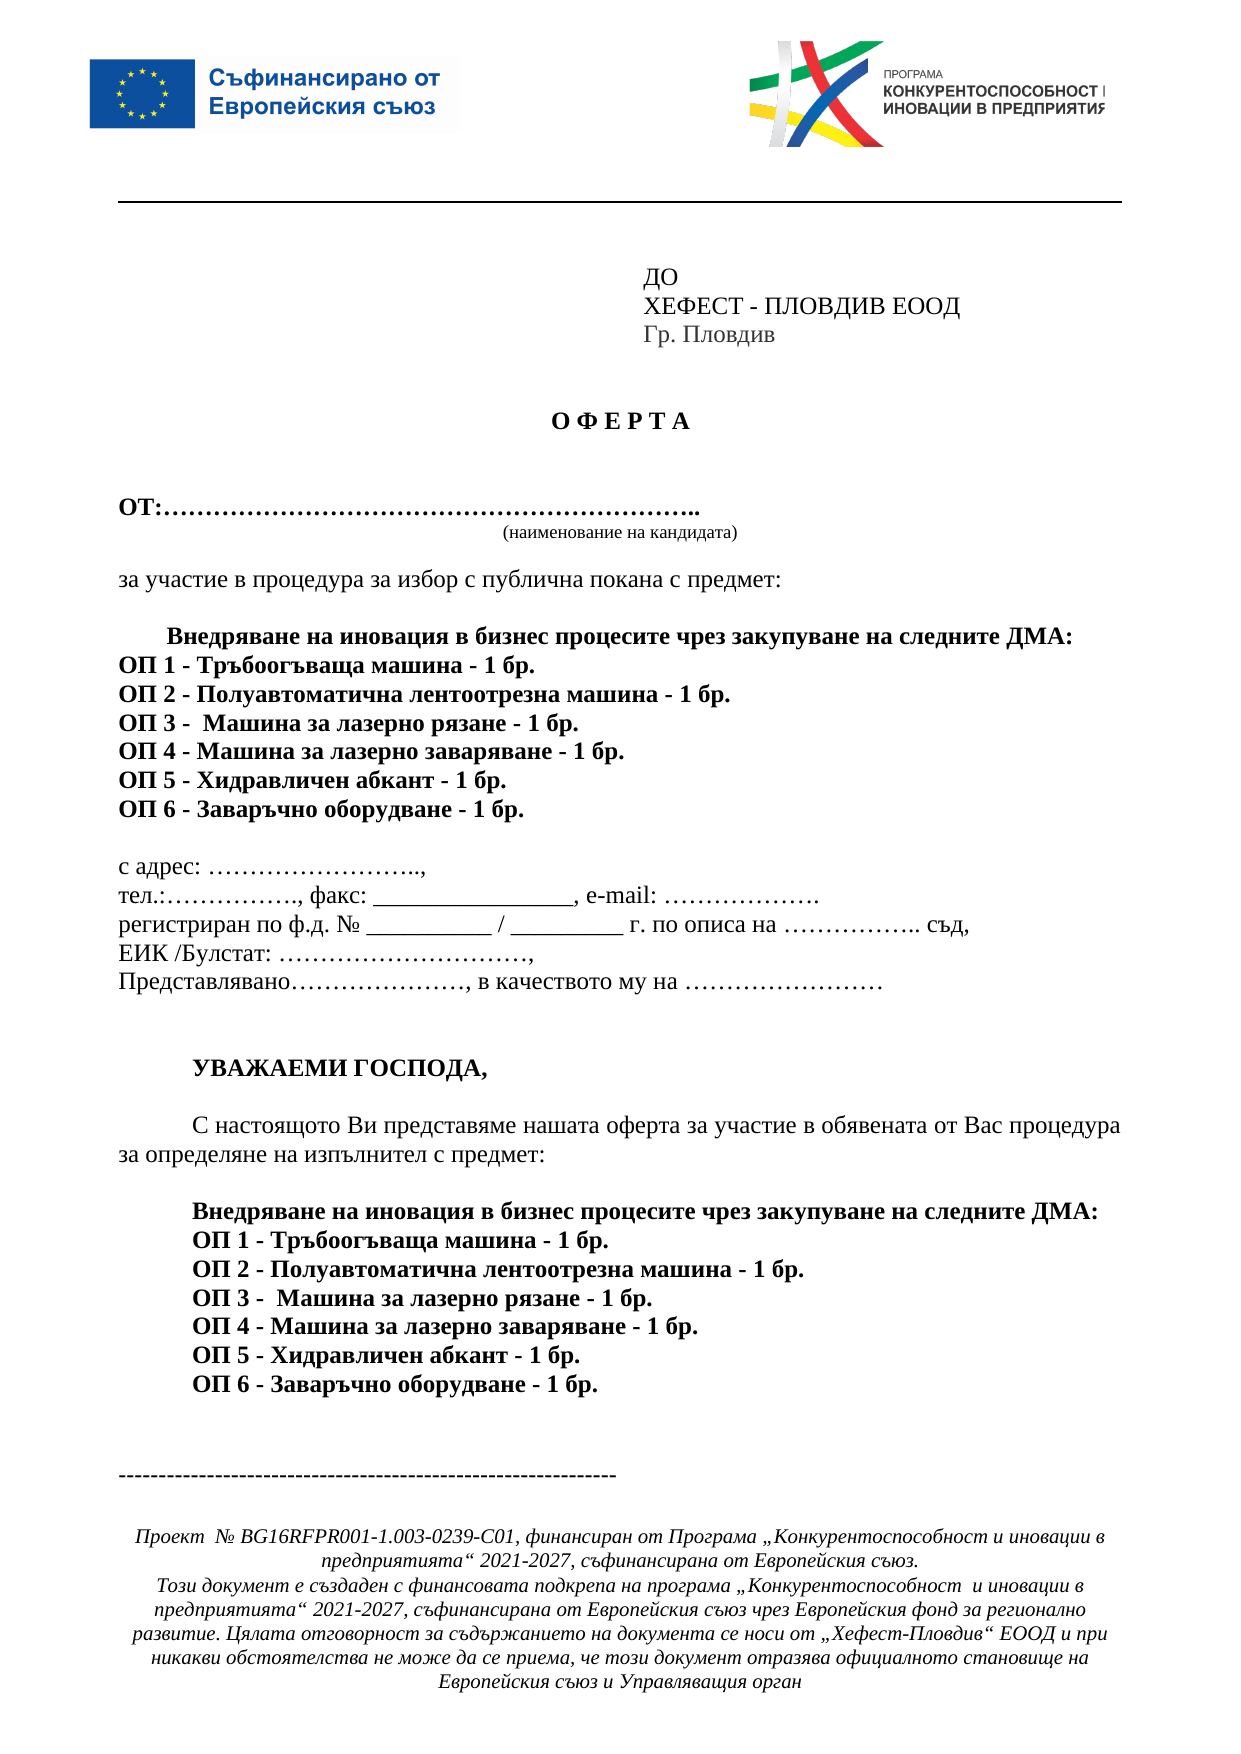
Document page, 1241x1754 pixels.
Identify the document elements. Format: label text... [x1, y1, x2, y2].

text ОП 5 - Хидравличен абкант - 1 бр. [118, 1340, 1122, 1369]
text Внедряване на иновация в бизнес процесите чрез закупуване на следните ДМА: [118, 621, 1122, 650]
text ОП 3 - Машина за лазерно рязане - 1 бр. [118, 708, 1122, 736]
text ОП 5 - Хидравличен абкант - 1 бр. [118, 765, 1122, 794]
text за участие в процедура за избор с публична покана с предмет: [118, 564, 1122, 593]
text с адрес: …………………….., [118, 851, 1122, 880]
text ОП 6 - Заваръчно оборудване - 1 бр. [118, 794, 1122, 823]
text Представлявано…………………, в качеството му на …………………… [118, 966, 1122, 995]
text С настоящото Ви представяме нашата оферта за участие в обявената от Вас процедура за определяне на изпълнител с предмет: [118, 1110, 1122, 1168]
text От:……………………………………………………….. [118, 492, 1122, 521]
subtitle ДО [643, 262, 1122, 291]
text (наименование на кандидата) [118, 521, 1122, 542]
text Внедряване на иновация в бизнес процесите чрез закупуване на следните ДМА: [118, 1196, 1122, 1225]
text О Ф Е Р Т А [118, 406, 1122, 434]
text ОП 6 - Заваръчно оборудване - 1 бр. [118, 1369, 1122, 1398]
picture [749, 41, 1105, 147]
text ОП 3 - Машина за лазерно рязане - 1 бр. [118, 1283, 1122, 1311]
text ОП 4 - Машина за лазерно заваряване - 1 бр. [118, 1311, 1122, 1340]
text Гр. Пловдив [643, 319, 1122, 348]
text ОП 1 - Тръбоогъваща машина - 1 бр. [118, 650, 1122, 679]
text тел.:……………., факс: ________________, e-mail: ………………. [118, 880, 1122, 909]
text ОП 2 - Полуавтоматична лентоотрезна машина - 1 бр. [118, 1254, 1122, 1283]
text регистриран по ф.д. № __________ / _________ г. по описа на …………….. съд, [118, 909, 1122, 938]
text ОП 1 - Тръбоогъваща машина - 1 бр. [118, 1225, 1122, 1254]
text ОП 2 - Полуавтоматична лентоотрезна машина - 1 бр. [118, 679, 1122, 708]
text УВАЖАЕМИ ГОСПОДА, [118, 1053, 1122, 1081]
text ОП 4 - Машина за лазерно заваряване - 1 бр. [118, 736, 1122, 765]
subtitle ХЕФЕСТ - ПЛОВДИВ ЕООД [643, 291, 1122, 319]
text ЕИК /Булстат: …………………………, [118, 938, 1122, 966]
picture [85, 55, 463, 133]
